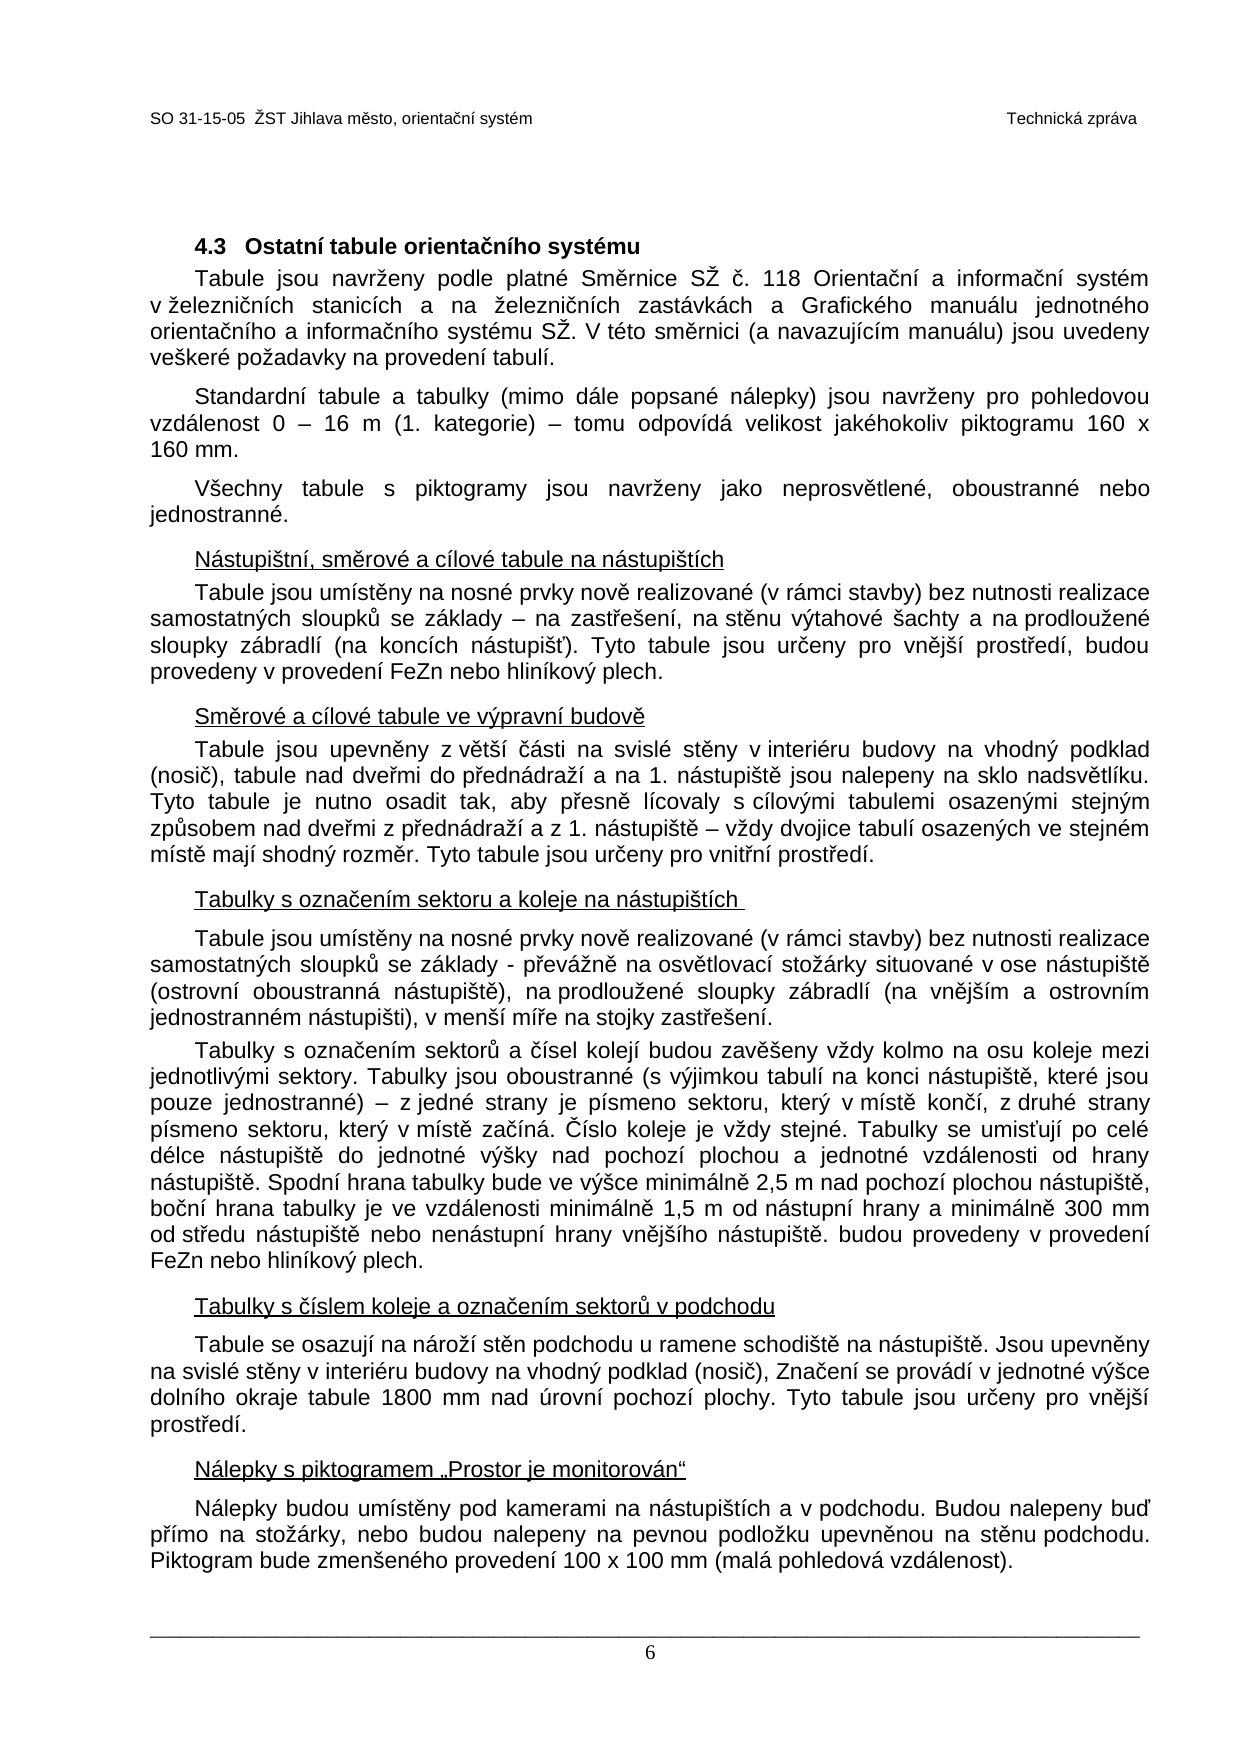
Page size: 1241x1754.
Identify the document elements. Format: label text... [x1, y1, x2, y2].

text Směrové a cílové tabule ve výpravní budově [150, 703, 1150, 729]
text Všechny tabule s piktogramy jsou navrženy jako neprosvětlené, oboustranné nebo jednostranné. [150, 475, 1150, 527]
text Tabule se osazují na nároží stěn podchodu u ramene schodiště na nástupiště. Jsou upevněny na svislé stěny v interiéru budovy na vhodný podklad (nosič), Značení se provádí v jednotné výšce dolního okraje tabule 1800 mm nad úrovní pochozí plochy. Tyto tabule jsou určeny pro vnější prostředí. [150, 1331, 1150, 1437]
text Tabule jsou upevněny z větší části na svislé stěny v interiéru budovy na vhodný podklad (nosič), tabule nad dveřmi do přednádraží a na 1. nástupiště jsou nalepeny na sklo nadsvětlíku. Tyto tabule je nutno osadit tak, aby přesně lícovaly s cílovými tabulemi osazenými stejným způsobem nad dveřmi z přednádraží a z 1. nástupiště – vždy dvojice tabulí osazených ve stejném místě mají shodný rozměr. Tyto tabule jsou určeny pro vnitřní prostředí. [150, 736, 1150, 867]
text Nálepky s piktogramem „Prostor je monitorován“ [150, 1456, 1150, 1482]
text Nálepky budou umístěny pod kamerami na nástupištích a v podchodu. Budou nalepeny buď přímo na stožárky, nebo budou nalepeny na pevnou podložku upevněnou na stěnu podchodu. Piktogram bude zmenšeného provedení 100 x 100 mm (malá pohledová vzdálenost). [150, 1494, 1150, 1573]
text Tabule jsou umístěny na nosné prvky nově realizované (v rámci stavby) bez nutnosti realizace samostatných sloupků se základy - převážně na osvětlovací stožárky situované v ose nástupiště (ostrovní oboustranná nástupiště), na prodloužené sloupky zábradlí (na vnějším a ostrovním jednostranném nástupišti), v menší míře na stojky zastřešení. [150, 925, 1150, 1030]
text Standardní tabule a tabulky (mimo dále popsané nálepky) jsou navrženy pro pohledovou vzdálenost 0 – 16 m (1. kategorie) – tomu odpovídá velikost jakéhokoliv piktogramu 160 x 160 mm. [150, 383, 1150, 462]
text Tabulky s číslem koleje a označením sektorů v podchodu [150, 1293, 1150, 1319]
text Tabule jsou umístěny na nosné prvky nově realizované (v rámci stavby) bez nutnosti realizace samostatných sloupků se základy – na zastřešení, na stěnu výtahové šachty a na prodloužené sloupky zábradlí (na koncích nástupišť). Tyto tabule jsou určeny pro vnější prostředí, budou provedeny v provedení FeZn nebo hliníkový plech. [150, 579, 1150, 684]
text 4.3 Ostatní tabule orientačního systému [150, 233, 1150, 259]
text Tabulky s označením sektoru a koleje na nástupištích [150, 886, 1150, 912]
text Tabulky s označením sektorů a čísel kolejí budou zavěšeny vždy kolmo na osu koleje mezi jednotlivými sektory. Tabulky jsou oboustranné (s výjimkou tabulí na konci nástupiště, které jsou pouze jednostranné) – z jedné strany je písmeno sektoru, který v místě končí, z druhé strany písmeno sektoru, který v místě začíná. Číslo koleje je vždy stejné. Tabulky se umisťují po celé délce nástupiště do jednotné výšky nad pochozí plochou a jednotné vzdálenosti od hrany nástupiště. Spodní hrana tabulky bude ve výšce minimálně 2,5 m nad pochozí plochou nástupiště, boční hrana tabulky je ve vzdálenosti minimálně 1,5 m od nástupní hrany a minimálně 300 mm od středu nástupiště nebo nenástupní hrany vnějšího nástupiště. budou provedeny v provedení FeZn nebo hliníkový plech. [150, 1037, 1150, 1274]
text Nástupištní, směrové a cílové tabule na nástupištích [150, 546, 1150, 573]
text Tabule jsou navrženy podle platné Směrnice SŽ č. 118 Orientační a informační systém v železničních stanicích a na železničních zastávkách a Grafického manuálu jednotného orientačního a informačního systému SŽ. V této směrnici (a navazujícím manuálu) jsou uvedeny veškeré požadavky na provedení tabulí. [150, 265, 1150, 371]
